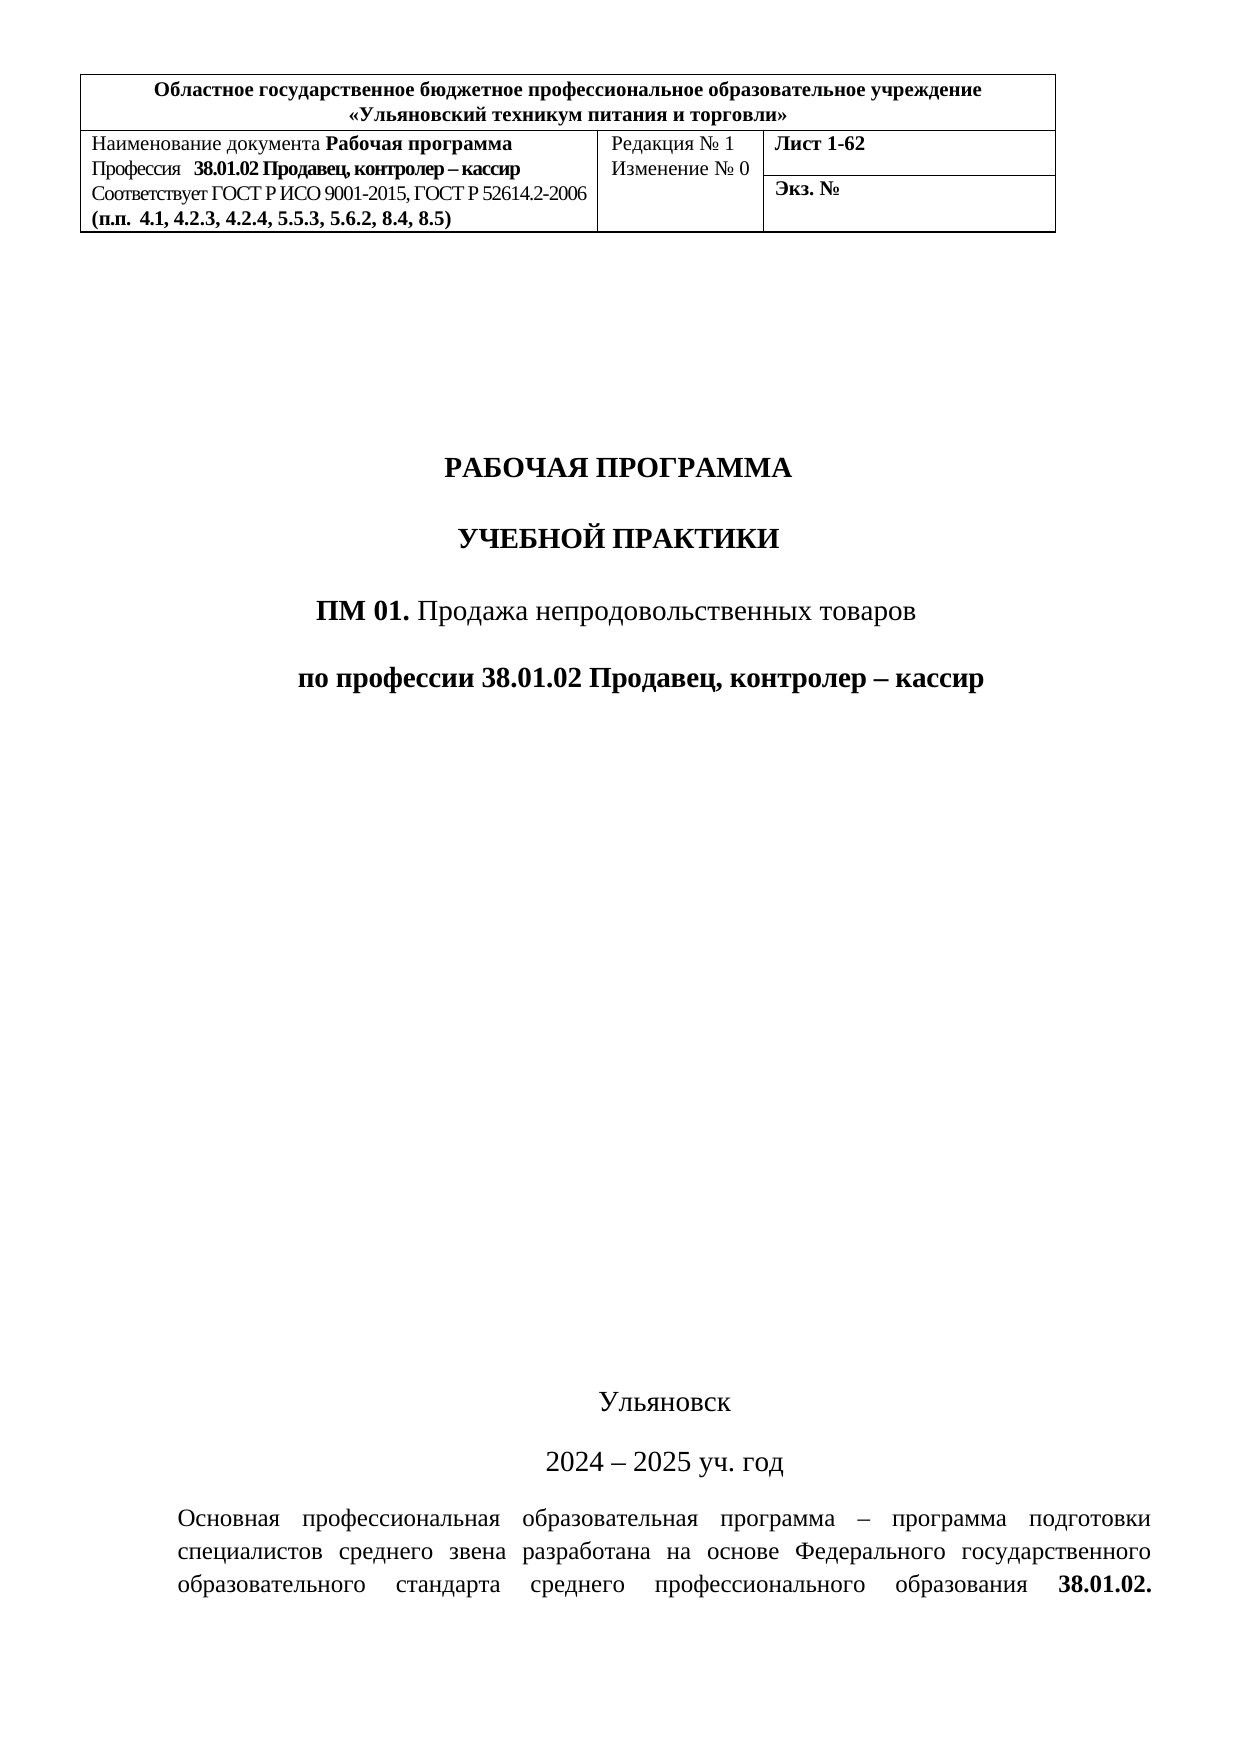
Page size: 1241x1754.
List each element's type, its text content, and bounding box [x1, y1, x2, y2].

table_header Областное государственное бюджетное профессиональное образовательное учреждение «Ульяновский техникум питания и торговли» [81, 75, 1055, 129]
text РАБОЧАЯ ПРОГРАММА [251, 450, 912, 484]
table_cell Наименование документа Рабочая программа Профессия 38.01.02 Продавец, контролер – кассир Соответствует ГОСТ Р ИСО 9001-2015, ГОСТ Р 52614.2-2006 (п.п. 4.1, 4.2.3, 4.2.4, 5.5.3, 5.6.2, 8.4, 8.5) [81, 131, 597, 231]
table_cell Лист 1-62 [764, 131, 1055, 175]
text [177, 1503, 1152, 1598]
text Ульяновск [177, 1384, 1152, 1418]
text 2024 – 2025 уч. год [177, 1444, 1152, 1477]
text ПМ 01. Продажа непродовольственных товаров [177, 593, 1152, 626]
text УЧЕБНОЙ ПРАКТИКИ [251, 521, 912, 555]
table_cell Редакция № 1 Изменение № 0 [598, 131, 763, 231]
text по профессии 38.01.02 Продавец, контролер – кассир [177, 660, 1152, 694]
table_cell Экз. № [764, 176, 1055, 231]
